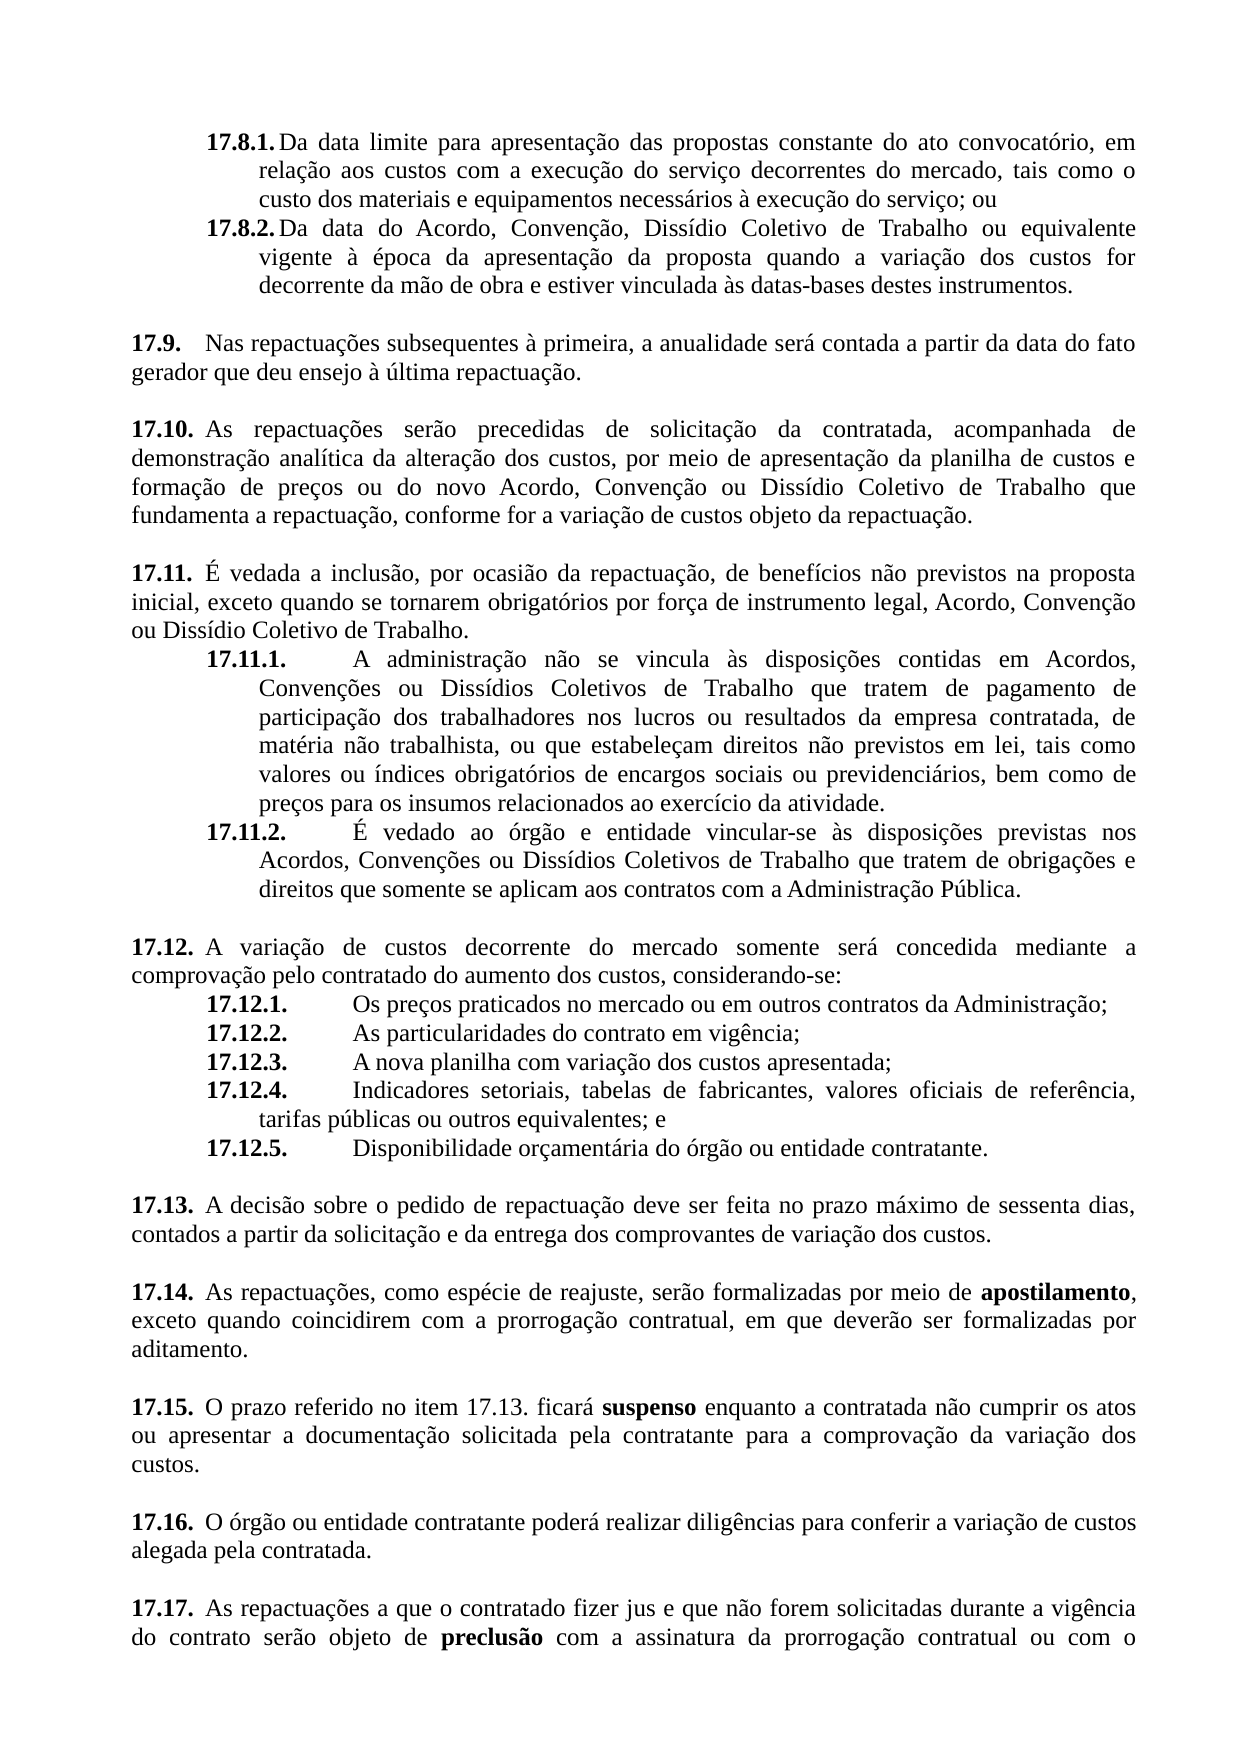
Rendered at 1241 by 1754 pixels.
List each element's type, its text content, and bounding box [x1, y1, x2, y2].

list Da data limite para apresentação das propostas constante do ato convocatório, em relação aos custos com a execução do serviço decorrentes do mercado, tais como o custo dos materiais e equipamentos necessários à execução do serviço; ou [206, 127, 1137, 213]
list Indicadores setoriais, tabelas de fabricantes, valores oficiais de referência, tarifas públicas ou outros equivalentes; e [206, 1075, 1137, 1133]
list As repactuações, como espécie de reajuste, serão formalizadas por meio de apostilamento, exceto quando coincidirem com a prorrogação contratual, em que deverão ser formalizadas por aditamento. [131, 1277, 1137, 1363]
list O órgão ou entidade contratante poderá realizar diligências para conferir a variação de custos alegada pela contratada. [131, 1507, 1137, 1564]
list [131, 1593, 1137, 1650]
list Os preços praticados no mercado ou em outros contratos da Administração; [206, 989, 1137, 1018]
list O prazo referido no item 17.13. ficará suspenso enquanto a contratada não cumprir os atos ou apresentar a documentação solicitada pela contratante para a comprovação da variação dos custos. [131, 1392, 1137, 1478]
list As repactuações serão precedidas de solicitação da contratada, acompanhada de demonstração analítica da alteração dos custos, por meio de apresentação da planilha de custos e formação de preços ou do novo Acordo, Convenção ou Dissídio Coletivo de Trabalho que fundamenta a repactuação, conforme for a variação de custos objeto da repactuação. [131, 414, 1137, 529]
list A decisão sobre o pedido de repactuação deve ser feita no prazo máximo de sessenta dias, contados a partir da solicitação e da entrega dos comprovantes de variação dos custos. [131, 1190, 1137, 1248]
list É vedada a inclusão, por ocasião da repactuação, de benefícios não previstos na proposta inicial, exceto quando se tornarem obrigatórios por força de instrumento legal, Acordo, Convenção ou Dissídio Coletivo de Trabalho. [131, 558, 1137, 644]
list Disponibilidade orçamentária do órgão ou entidade contratante. [206, 1133, 1137, 1162]
list É vedado ao órgão e entidade vincular-se às disposições previstas nos Acordos, Convenções ou Dissídios Coletivos de Trabalho que tratem de obrigações e direitos que somente se aplicam aos contratos com a Administração Pública. [206, 817, 1137, 903]
list A nova planilha com variação dos custos apresentada; [206, 1047, 1137, 1075]
list A administração não se vincula às disposições contidas em Acordos, Convenções ou Dissídios Coletivos de Trabalho que tratem de pagamento de participação dos trabalhadores nos lucros ou resultados da empresa contratada, de matéria não trabalhista, ou que estabeleçam direitos não previstos em lei, tais como valores ou índices obrigatórios de encargos sociais ou previdenciários, bem como de preços para os insumos relacionados ao exercício da atividade. [206, 644, 1137, 817]
list Nas repactuações subsequentes à primeira, a anualidade será contada a partir da data do fato gerador que deu ensejo à última repactuação. [131, 328, 1137, 385]
list As particularidades do contrato em vigência; [206, 1018, 1137, 1047]
list Da data do Acordo, Convenção, Dissídio Coletivo de Trabalho ou equivalente vigente à época da apresentação da proposta quando a variação dos custos for decorrente da mão de obra e estiver vinculada às datas-bases destes instrumentos. [206, 213, 1137, 299]
list A variação de custos decorrente do mercado somente será concedida mediante a comprovação pelo contratado do aumento dos custos, considerando-se: [131, 932, 1137, 989]
